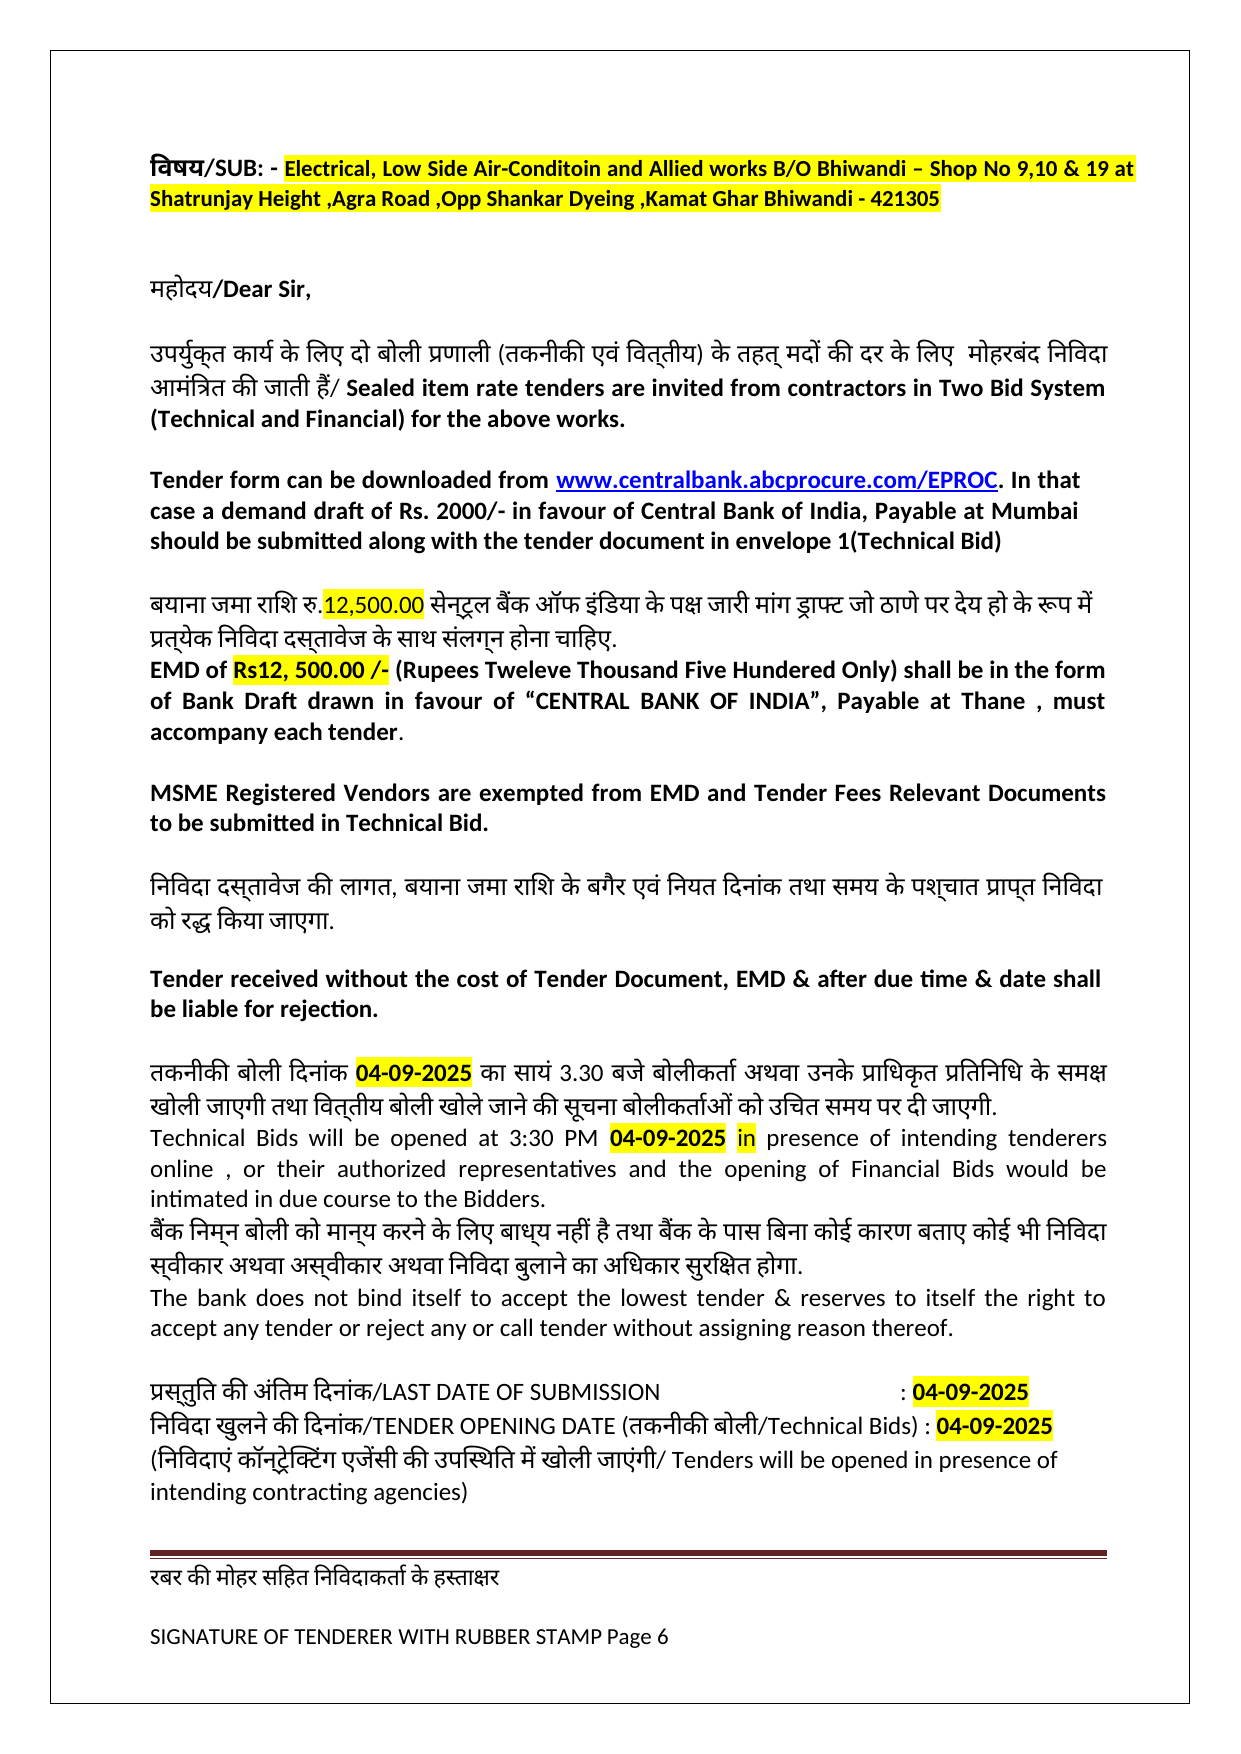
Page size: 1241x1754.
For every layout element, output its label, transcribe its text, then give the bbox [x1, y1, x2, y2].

text Technical Bids will be opened at 3:30 PM 04-09-2025 in presence of intending tenderers online , or their authorized representatives and the opening of Financial Bids would be intimated in due course to the Bidders. [150, 1122, 1107, 1214]
text महोदय/Dear Sir, [150, 271, 1107, 305]
text निविदा दस्‍तावेज की लागत, बयाना जमा राशि के बगैर एवं नियत दिनांक तथा समय के पश्‍चात प्राप्‍त निविदा को रद्ध किया जाएगा. [150, 868, 1103, 936]
text प्रस्‍तुति की अंतिम दिनांक/LAST DATE OF SUBMISSION : 04-09-2025 [150, 1374, 1107, 1408]
text निविदा खुलने की दिनांक/TENDER OPENING DATE (तकनीकी बोली/Technical Bids) : 04-09-2025 (निविदाएं कॉन्‍ट्रेक्टिंग एजेंसी की उपस्थिति में खोली जाएंगी/ Tenders will be opened in presence of intending contracting agencies) [150, 1408, 1107, 1506]
text The bank does not bind itself to accept the lowest tender & reserves to itself the right to accept any tender or reject any or call tender without assigning reason thereof. [150, 1282, 1107, 1343]
text EMD of Rs12, 500.00 /- (Rupees Tweleve Thousand Five Hundered Only) shall be in the form of Bank Draft drawn in favour of “CENTRAL BANK OF INDIA”, Payable at Thane , must accompany each tender. [150, 654, 1107, 746]
text Tender received without the cost of Tender Document, EMD & after due time & date shall be liable for rejection. [150, 963, 1103, 1024]
text उपर्युक्‍त कार्य के लिए दो बोली प्रणाली (तकनीकी एवं वित्‍तीय) के तहत् मदों की दर के लिए मोहरबंद निविदा आमंत्रित की जाती हैं/ Sealed item rate tenders are invited from contractors in Two Bid System (Technical and Financial) for the above works. [150, 335, 1107, 434]
text Tender form can be downloaded from www.centralbank.abcprocure.com/EPROC. In that case a demand draft of Rs. 2000/- in favour of Central Bank of India, Payable at Mumbai should be submitted along with the tender document in envelope 1(Technical Bid) [150, 464, 1080, 556]
text MSME Registered Vendors are exempted from EMD and Tender Fees Relevant Documents to be submitted in Technical Bid. [150, 777, 1107, 838]
text तकनीकी बोली दिनांक 04-09-2025 का सायं 3.30 बजे बोलीकर्ता अथवा उनके प्राधिकृत प्रतिनिधि के समक्ष खोली जाएगी तथा वित्‍तीय बोली खोले जाने की सूचना बोलीकर्ताओं को उचित समय पर दी जाएगी. [150, 1054, 1107, 1122]
text विषय/SUB: - Electrical, Low Side Air-Conditoin and Allied works B/O Bhiwandi – Shop No 9,10 & 19 at Shatrunjay Height ,Agra Road ,Opp Shankar Dyeing ,Kamat Ghar Bhiwandi - 421305 [150, 150, 1136, 212]
text बैंक निम्‍न बोली को मान्‍य करने के लिए बाध्‍य नहीं है तथा बैंक के पास बिना कोई कारण बताए कोई भी निविदा स्‍वीकार अथवा अस्‍वीकार अथवा निविदा बुलाने का अधिकार सुरक्षित होगा. [150, 1214, 1107, 1282]
text बयाना जमा राशि रु.12,500.00 सेन्‍ट्रल बैंक ऑफ इंडिया के पक्ष जारी मांग ड्राफ्ट जो ठाणे पर देय हो के रूप में प्रत्‍येक निविदा दस्‍तावेज के साथ संलग्‍न होना चाहिए. [150, 586, 1107, 654]
